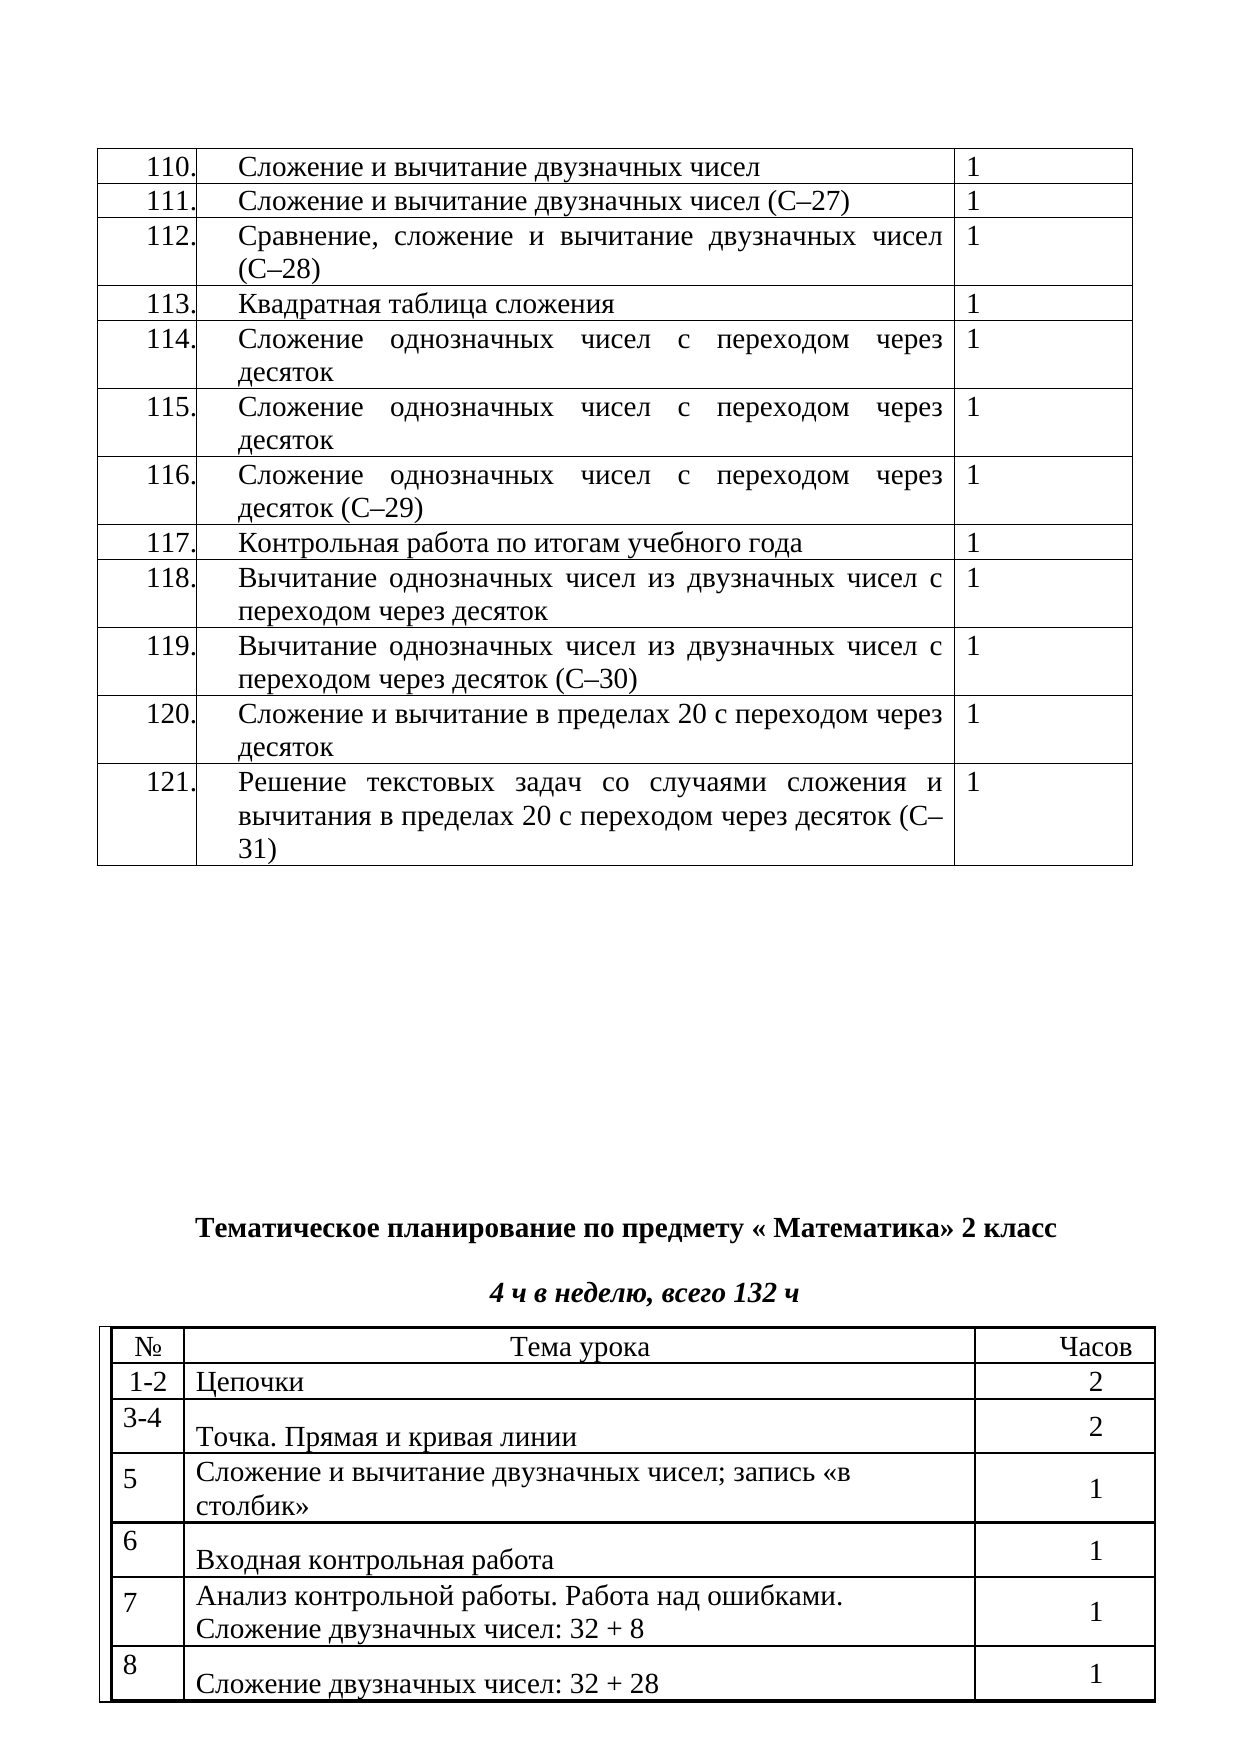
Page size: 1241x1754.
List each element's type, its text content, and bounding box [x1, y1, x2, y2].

table_header [976, 1400, 1154, 1452]
table_cell Вычитание однозначных чисел из двузначных чисел с переходом через десяток [197, 560, 954, 627]
table_cell [98, 184, 196, 217]
table_header [113, 1454, 183, 1521]
table_cell [98, 525, 196, 559]
table_header [113, 1400, 183, 1452]
table_cell Сложение однозначных чисел с переходом через десяток [197, 389, 954, 456]
table_header [185, 1524, 974, 1576]
table_cell [98, 389, 196, 456]
table_header [185, 1329, 974, 1362]
text 4 ч в неделю, всего 132 ч [110, 1277, 1142, 1309]
table_cell 1 [955, 457, 1132, 524]
table_header [113, 1364, 183, 1398]
table_cell Сложение и вычитание двузначных чисел [197, 149, 954, 182]
table_header [976, 1578, 1154, 1645]
table_header [185, 1578, 974, 1645]
table_cell [98, 321, 196, 388]
table_cell 1 [955, 149, 1132, 182]
table_cell Сложение однозначных чисел с переходом через десяток [197, 321, 954, 388]
table_cell Сложение и вычитание двузначных чисел (С–27) [197, 184, 954, 217]
table_cell Квадратная таблица сложения [197, 286, 954, 320]
table_cell [98, 696, 196, 763]
table_cell [98, 149, 196, 182]
table_cell [98, 560, 196, 627]
table_header [113, 1524, 183, 1576]
table_cell [98, 286, 196, 320]
table_cell Сложение и вычитание в пределах 20 с переходом через десяток [197, 696, 954, 763]
table_cell [98, 764, 196, 865]
table_header [113, 1647, 183, 1699]
table_header [976, 1524, 1154, 1576]
table_header [185, 1364, 974, 1398]
table_cell 1 [955, 218, 1132, 285]
table_cell [98, 218, 196, 285]
table_header [113, 1578, 183, 1645]
table_cell 1 [955, 764, 1132, 865]
table_cell 1 [955, 560, 1132, 627]
table_header [100, 1327, 110, 1701]
table_cell Контрольная работа по итогам учебного года [197, 525, 954, 559]
table_header [976, 1454, 1154, 1521]
table_cell [98, 457, 196, 524]
text Тематическое планирование по предмету « Математика» 2 класс [108, 1210, 1144, 1243]
table_header [976, 1647, 1154, 1699]
table_cell [98, 628, 196, 695]
table_header [113, 1329, 183, 1362]
table_cell 1 [955, 389, 1132, 456]
table_header [976, 1329, 1154, 1362]
table_cell 1 [955, 286, 1132, 320]
table_cell 1 [955, 628, 1132, 695]
table_cell 1 [955, 184, 1132, 217]
table_cell Вычитание однозначных чисел из двузначных чисел с переходом через десяток (С–30) [197, 628, 954, 695]
table_header [976, 1364, 1154, 1398]
table_cell 1 [955, 525, 1132, 559]
table_cell Сравнение, сложение и вычитание двузначных чисел (С–28) [197, 218, 954, 285]
table_header [185, 1647, 974, 1699]
table_cell Сложение однозначных чисел с переходом через десяток (С–29) [197, 457, 954, 524]
table_header [185, 1454, 974, 1521]
table_header [185, 1400, 974, 1452]
table_cell 1 [955, 321, 1132, 388]
table_cell 1 [955, 696, 1132, 763]
table_cell Решение текстовых задач со случаями сложения и вычитания в пределах 20 с переходом через десяток (С–31) [197, 764, 954, 865]
